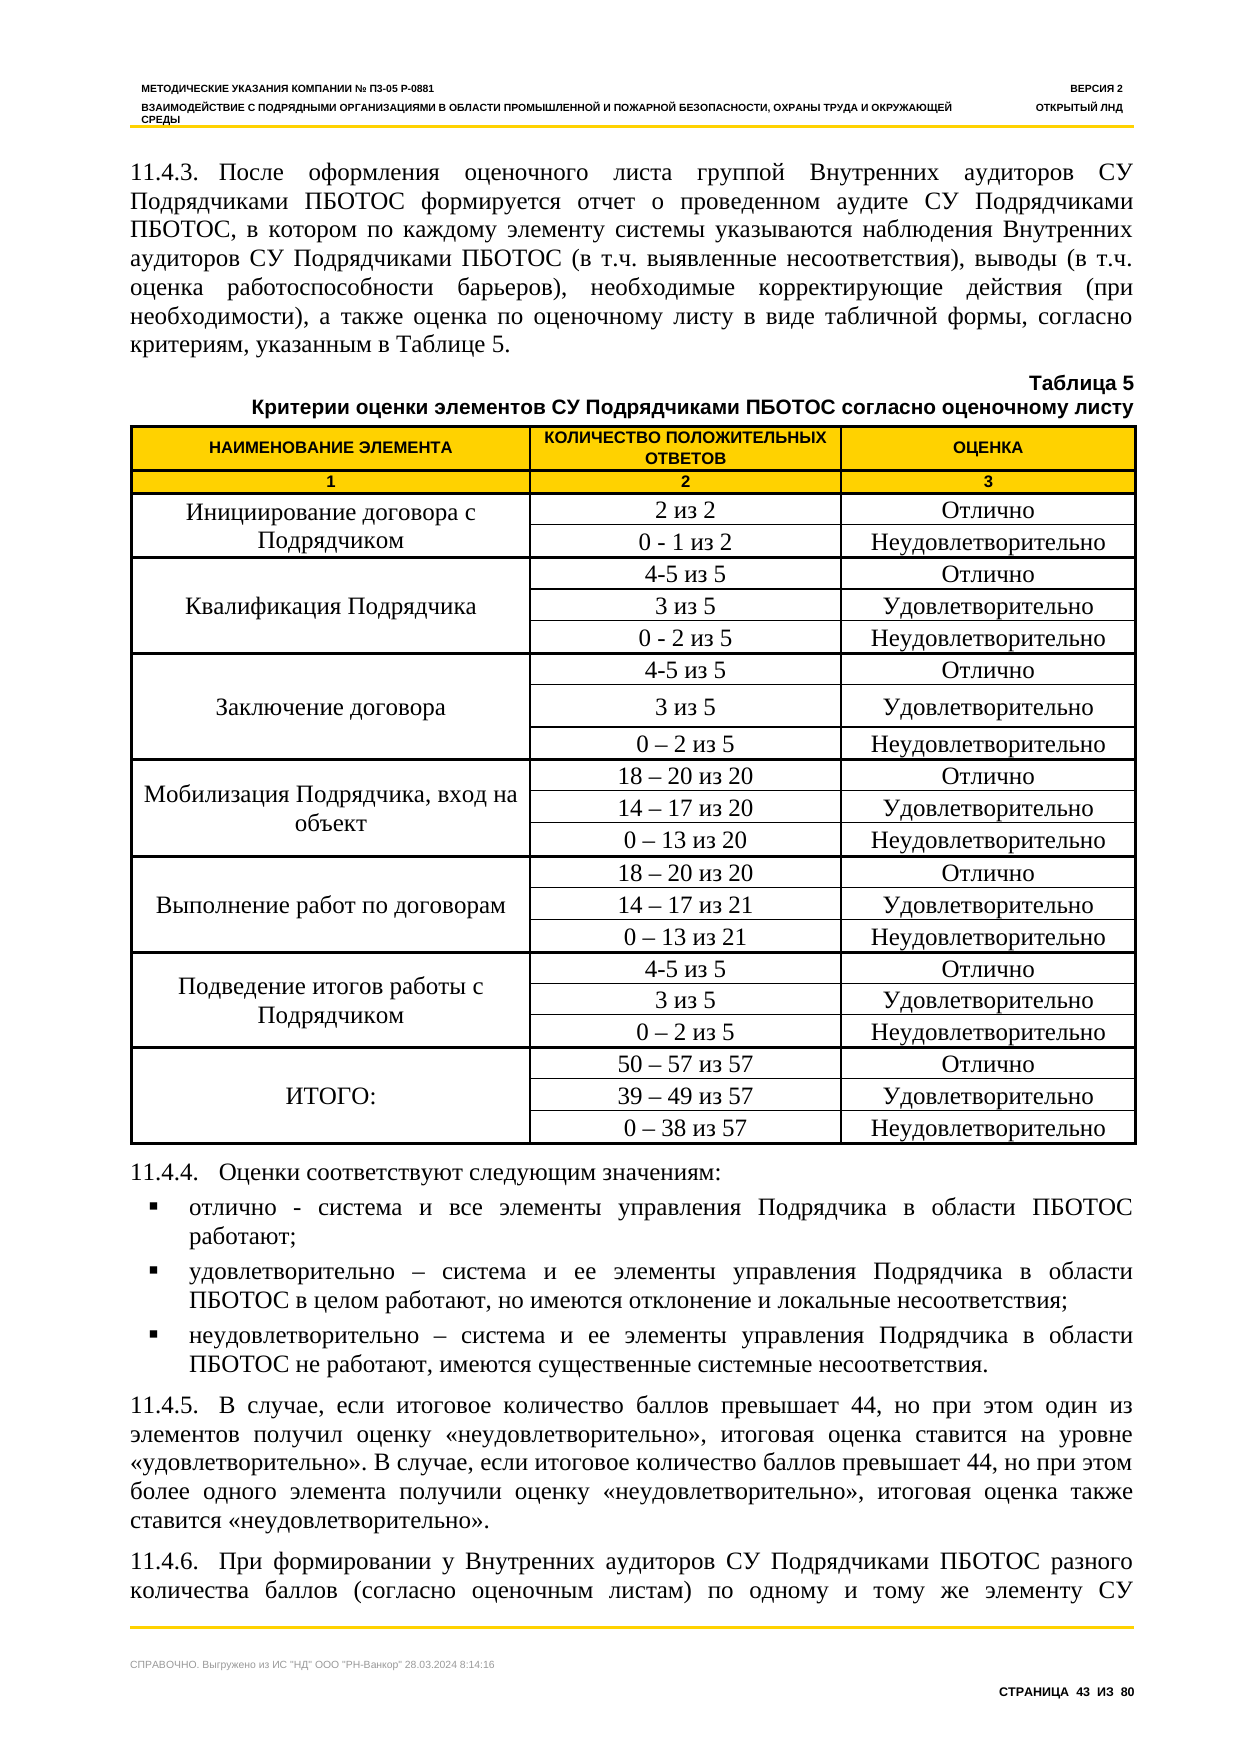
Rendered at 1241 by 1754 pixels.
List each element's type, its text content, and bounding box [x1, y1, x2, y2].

text Таблица 5 [130, 371, 1134, 395]
table_cell Отлично [842, 495, 1134, 524]
table_cell 50 – 57 из 57 [531, 1049, 840, 1078]
table_cell 0 - 1 из 2 [531, 525, 840, 556]
table_cell Отлично [842, 761, 1134, 790]
table_cell 0 – 13 из 20 [531, 823, 840, 854]
table_cell Отлично [842, 559, 1134, 588]
table_cell 14 – 17 из 21 [531, 888, 840, 919]
list После оформления оценочного листа группой Внутренних аудиторов СУ Подрядчиками ПБОТОС формируется отчет о проведенном аудите СУ Подрядчиками ПБОТОС, в котором по каждому элементу системы указываются наблюдения Внутренних аудиторов СУ Подрядчиками ПБОТОС (в т.ч. выявленные несоответствия), выводы (в т.ч. оценка работоспособности барьеров), необходимые корректирующие действия (при необходимости), а также оценка по оценочному листу в виде табличной формы, согласно критериям, указанным в Таблице 5. [130, 157, 1134, 358]
table_cell 4-5 из 5 [531, 655, 840, 683]
list Оценки соответствуют следующим значениям: [130, 1157, 1134, 1186]
list неудовлетворительно – система и ее элементы управления Подрядчика в области ПБОТОС не работают, имеются существенные системные несоответствия. [148, 1320, 1134, 1377]
table_cell 0 – 2 из 5 [531, 1015, 840, 1046]
table_cell 3 из 5 [531, 685, 840, 726]
table_cell 0 – 13 из 21 [531, 920, 840, 951]
table_cell ИТОГО: [133, 1049, 529, 1142]
table_header Количество положительных ответов [531, 428, 840, 469]
table_cell Удовлетворительно [842, 791, 1134, 822]
table_cell 3 [842, 472, 1134, 492]
list удовлетворительно – система и ее элементы управления Подрядчика в области ПБОТОС в целом работают, но имеются отклонение и локальные несоответствия; [148, 1256, 1134, 1314]
table_cell 3 из 5 [531, 984, 840, 1014]
table_cell 0 - 2 из 5 [531, 621, 840, 652]
table_cell Неудовлетворительно [842, 1111, 1134, 1142]
table_cell Удовлетворительно [842, 1079, 1134, 1110]
table_cell Квалификация Подрядчика [133, 559, 529, 652]
table_cell 4-5 из 5 [531, 954, 840, 982]
table_cell Неудовлетворительно [842, 1015, 1134, 1046]
table_cell 0 – 38 из 57 [531, 1111, 840, 1142]
table_cell 2 [531, 472, 840, 492]
table_cell 0 – 2 из 5 [531, 728, 840, 758]
table_cell Заключение договора [133, 655, 529, 758]
table_cell 4-5 из 5 [531, 559, 840, 588]
table_cell 3 из 5 [531, 590, 840, 620]
list отлично - система и все элементы управления Подрядчика в области ПБОТОС работают; [148, 1192, 1134, 1250]
table_cell Неудовлетворительно [842, 823, 1134, 854]
table_cell Неудовлетворительно [842, 525, 1134, 556]
table_cell Отлично [842, 954, 1134, 982]
text Критерии оценки элементов СУ Подрядчиками ПБОТОС согласно оценочному листу [130, 395, 1134, 419]
table_cell Отлично [842, 1049, 1134, 1078]
table_cell 1 [133, 472, 529, 492]
table_cell Мобилизация Подрядчика, вход на объект [133, 761, 529, 854]
table_cell Неудовлетворительно [842, 920, 1134, 951]
table_cell Неудовлетворительно [842, 621, 1134, 652]
table_cell 18 – 20 из 20 [531, 761, 840, 790]
table_cell 2 из 2 [531, 495, 840, 524]
table_cell Удовлетворительно [842, 685, 1134, 726]
table_cell Выполнение работ по договорам [133, 858, 529, 951]
list В случае, если итоговое количество баллов превышает 44, но при этом один из элементов получил оценку «неудовлетворительно», итоговая оценка ставится на уровне «удовлетворительно». В случае, если итоговое количество баллов превышает 44, но при этом более одного элемента получили оценку «неудовлетворительно», итоговая оценка также ставится «неудовлетворительно». [130, 1390, 1134, 1534]
table_cell Неудовлетворительно [842, 728, 1134, 758]
table_cell 18 – 20 из 20 [531, 858, 840, 887]
table_cell Удовлетворительно [842, 984, 1134, 1014]
table_header Оценка [842, 428, 1134, 469]
table_cell Инициирование договора с Подрядчиком [133, 495, 529, 556]
table_cell Подведение итогов работы с Подрядчиком [133, 954, 529, 1046]
table_cell Удовлетворительно [842, 888, 1134, 919]
table_cell 14 – 17 из 20 [531, 791, 840, 822]
table_cell 39 – 49 из 57 [531, 1079, 840, 1110]
table_cell Отлично [842, 655, 1134, 683]
table_cell Удовлетворительно [842, 590, 1134, 620]
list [130, 1546, 1134, 1604]
table_cell Отлично [842, 858, 1134, 887]
table_header Наименование элемента [133, 428, 529, 469]
